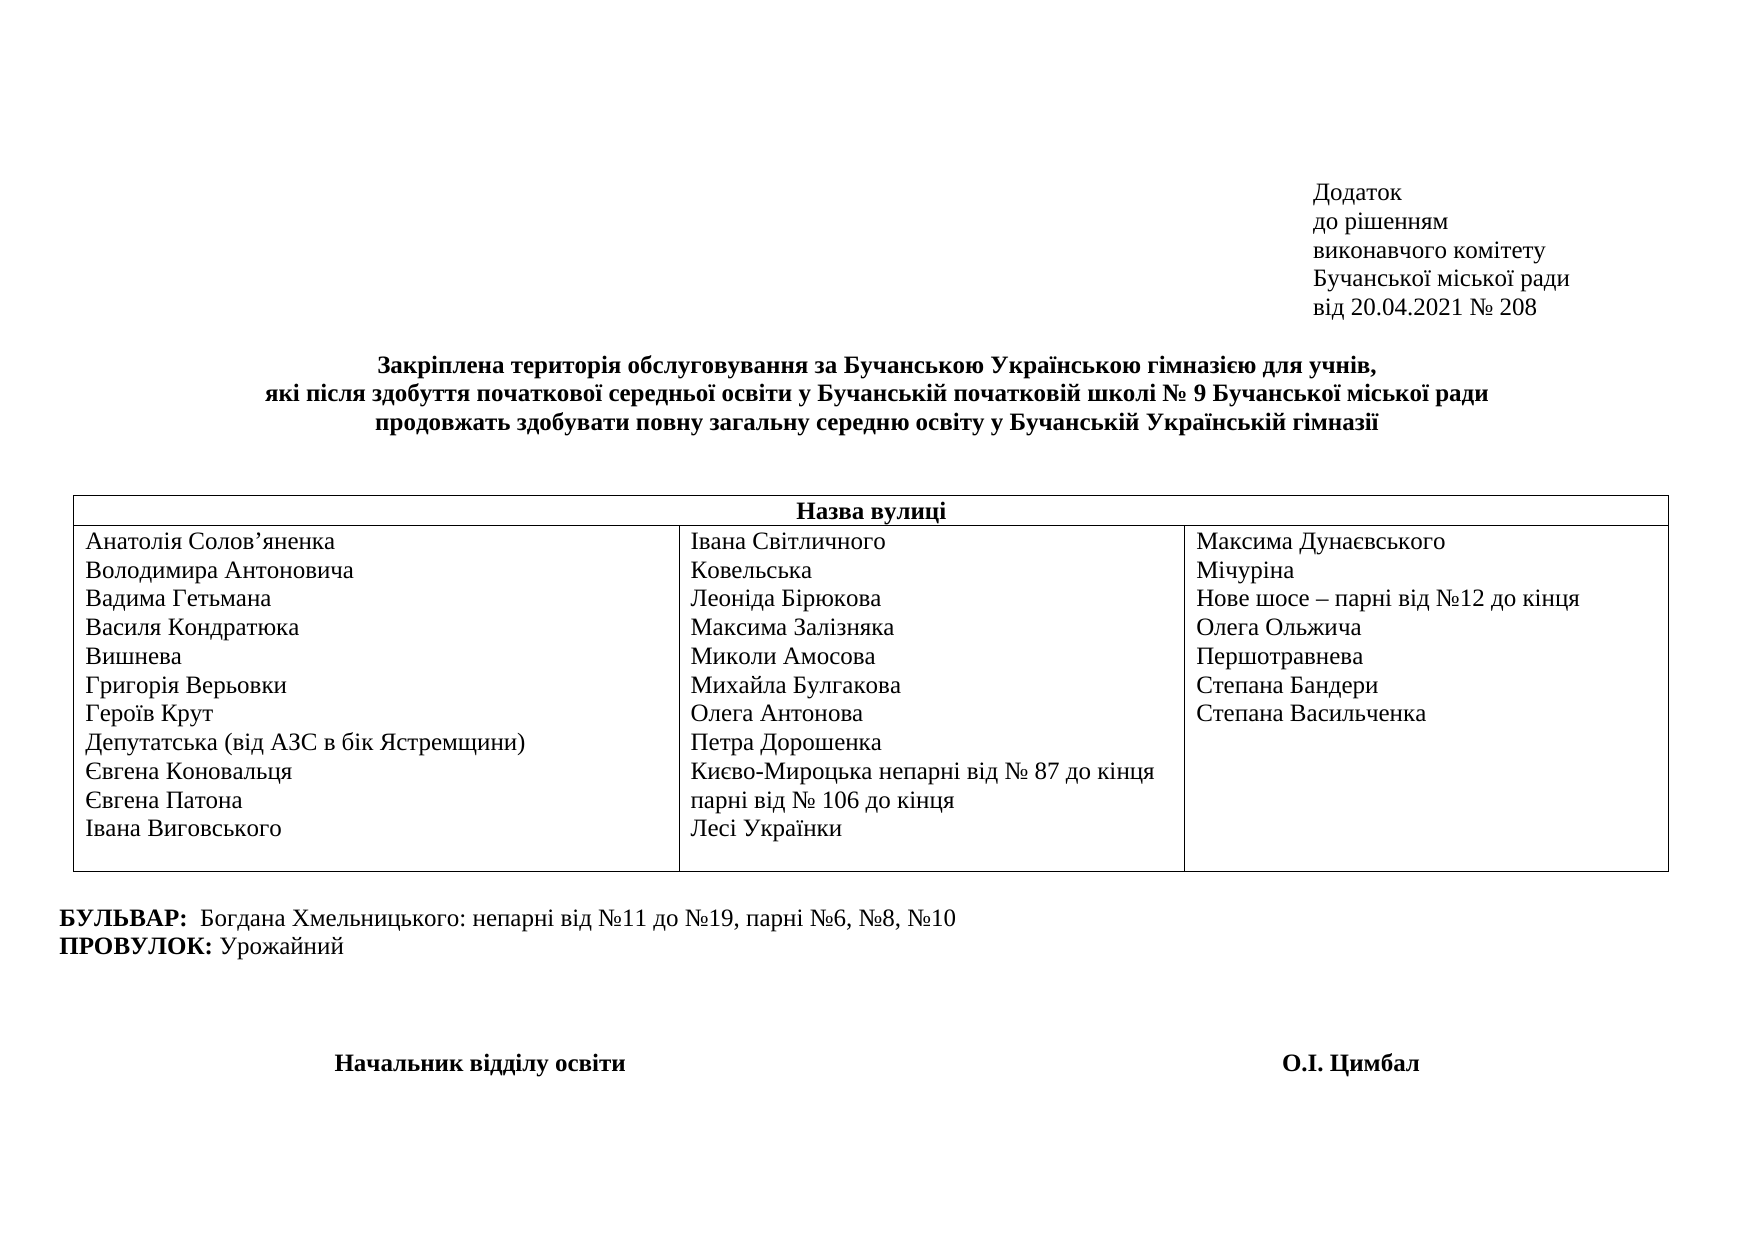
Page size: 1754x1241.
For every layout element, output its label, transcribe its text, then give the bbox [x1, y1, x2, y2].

text Бучанської міської ради [1313, 263, 1695, 292]
text виконавчого комітету [1313, 235, 1695, 263]
text які після здобуття початкової середньої освіти у Бучанській початковій школі № 9 Бучанської міської ради [59, 378, 1695, 407]
table_cell Максима Дунаєвського Мічуріна Нове шосе – парні від №12 до кінця Олега Ольжича Першотравнева Степана Бандери Степана Васильченка [1185, 526, 1668, 871]
table_cell Івана Світличного Ковельська Леоніда Бірюкова Максима Залізняка Миколи Амосова Михайла Булгакова Олега Антонова Петра Дорошенка Києво-Мироцька непарні від № 87 до кінця парні від № 106 до кінця Лесі Українки [680, 526, 1184, 871]
text Додаток [1313, 177, 1695, 206]
text до рішенням [1313, 206, 1695, 235]
table_header Назва вулиці [74, 496, 1668, 525]
text продовжать здобувати повну загальну середню освіту у Бучанській Українській гімназії [59, 407, 1695, 436]
text ПРОВУЛОК: Урожайний [59, 931, 1695, 960]
text БУЛЬВАР: Богдана Хмельницького: непарні від №11 до №19, парні №6, №8, №10 [59, 903, 1695, 931]
text Начальник відділу освіти О.І. Цимбал [59, 1048, 1695, 1077]
table_cell Анатолія Солов’яненка Володимира Антоновича Вадима Гетьмана Василя Кондратюка Вишнева Григорія Верьовки Героїв Крут Депутатська (від АЗС в бік Ястремщини) Євгена Коновальця Євгена Патона Івана Виговського [74, 526, 679, 871]
text Закріплена територія обслуговування за Бучанською Українською гімназією для учнів, [59, 350, 1695, 378]
text від 20.04.2021 № 208 [1313, 292, 1695, 321]
